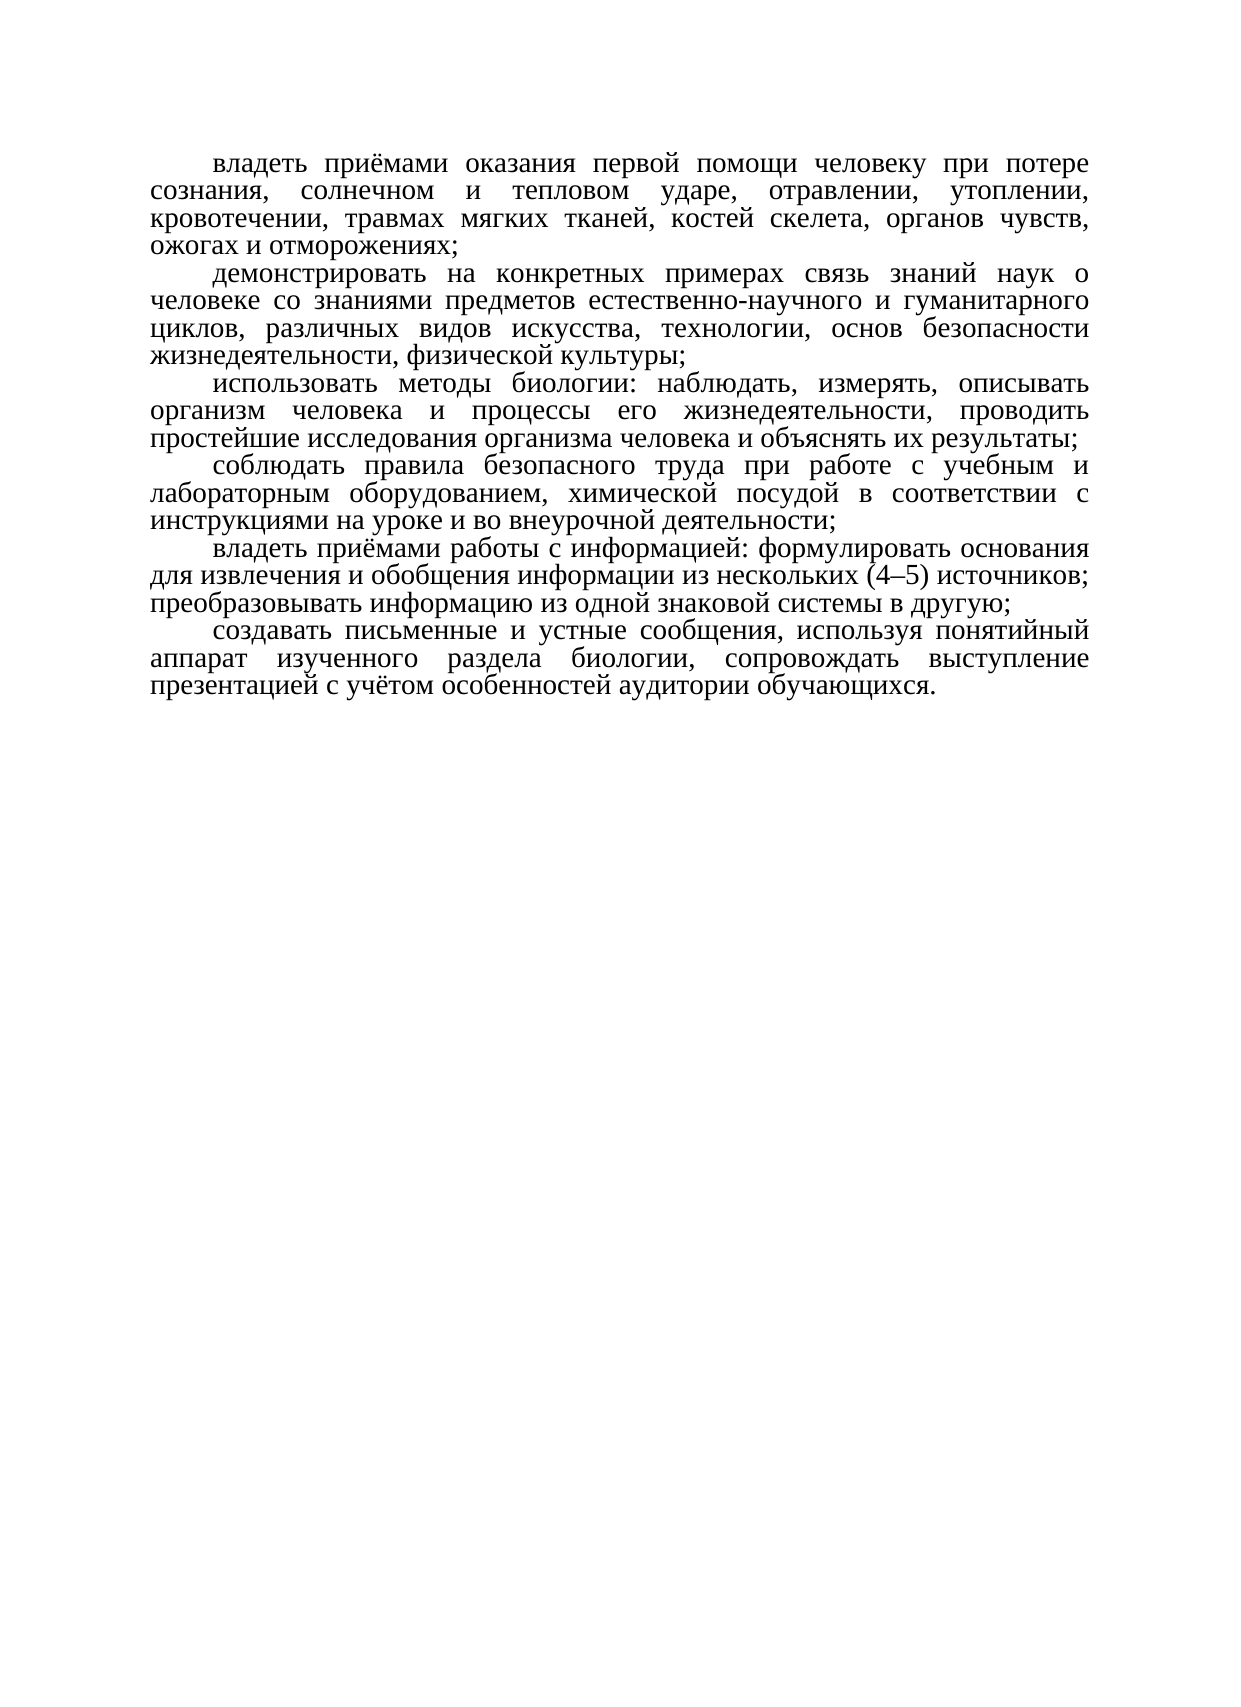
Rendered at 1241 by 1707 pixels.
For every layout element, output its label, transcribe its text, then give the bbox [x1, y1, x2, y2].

text создавать письменные и устные сообщения, используя понятийный аппарат изученного раздела биологии, сопровождать выступление презентацией с учётом особенностей аудитории обучающихся. [150, 617, 1090, 700]
text использовать методы биологии: наблюдать, измерять, описывать организм человека и процессы его жизнедеятельности, проводить простейшие исследования организма человека и объяснять их результаты; [150, 370, 1090, 452]
text соблюдать правила безопасного труда при работе с учебным и лабораторным оборудованием, химической посудой в соответствии с инструкциями на уроке и во внеурочной деятельности; [150, 452, 1090, 535]
text владеть приёмами оказания первой помощи человеку при потере сознания, солнечном и тепловом ударе, отравлении, утоплении, кровотечении, травмах мягких тканей, костей скелета, органов чувств, ожогах и отморожениях; [150, 150, 1090, 260]
text владеть приёмами работы с информацией: формулировать основания для извлечения и обобщения информации из нескольких (4–5) источников; преобразовывать информацию из одной знаковой системы в другую; [150, 535, 1090, 617]
text демонстрировать на конкретных примерах связь знаний наук о человеке со знаниями предметов естественно-научного и гуманитарного циклов, различных видов искусства, технологии, основ безопасности жизнедеятельности, физической культуры; [150, 260, 1090, 370]
